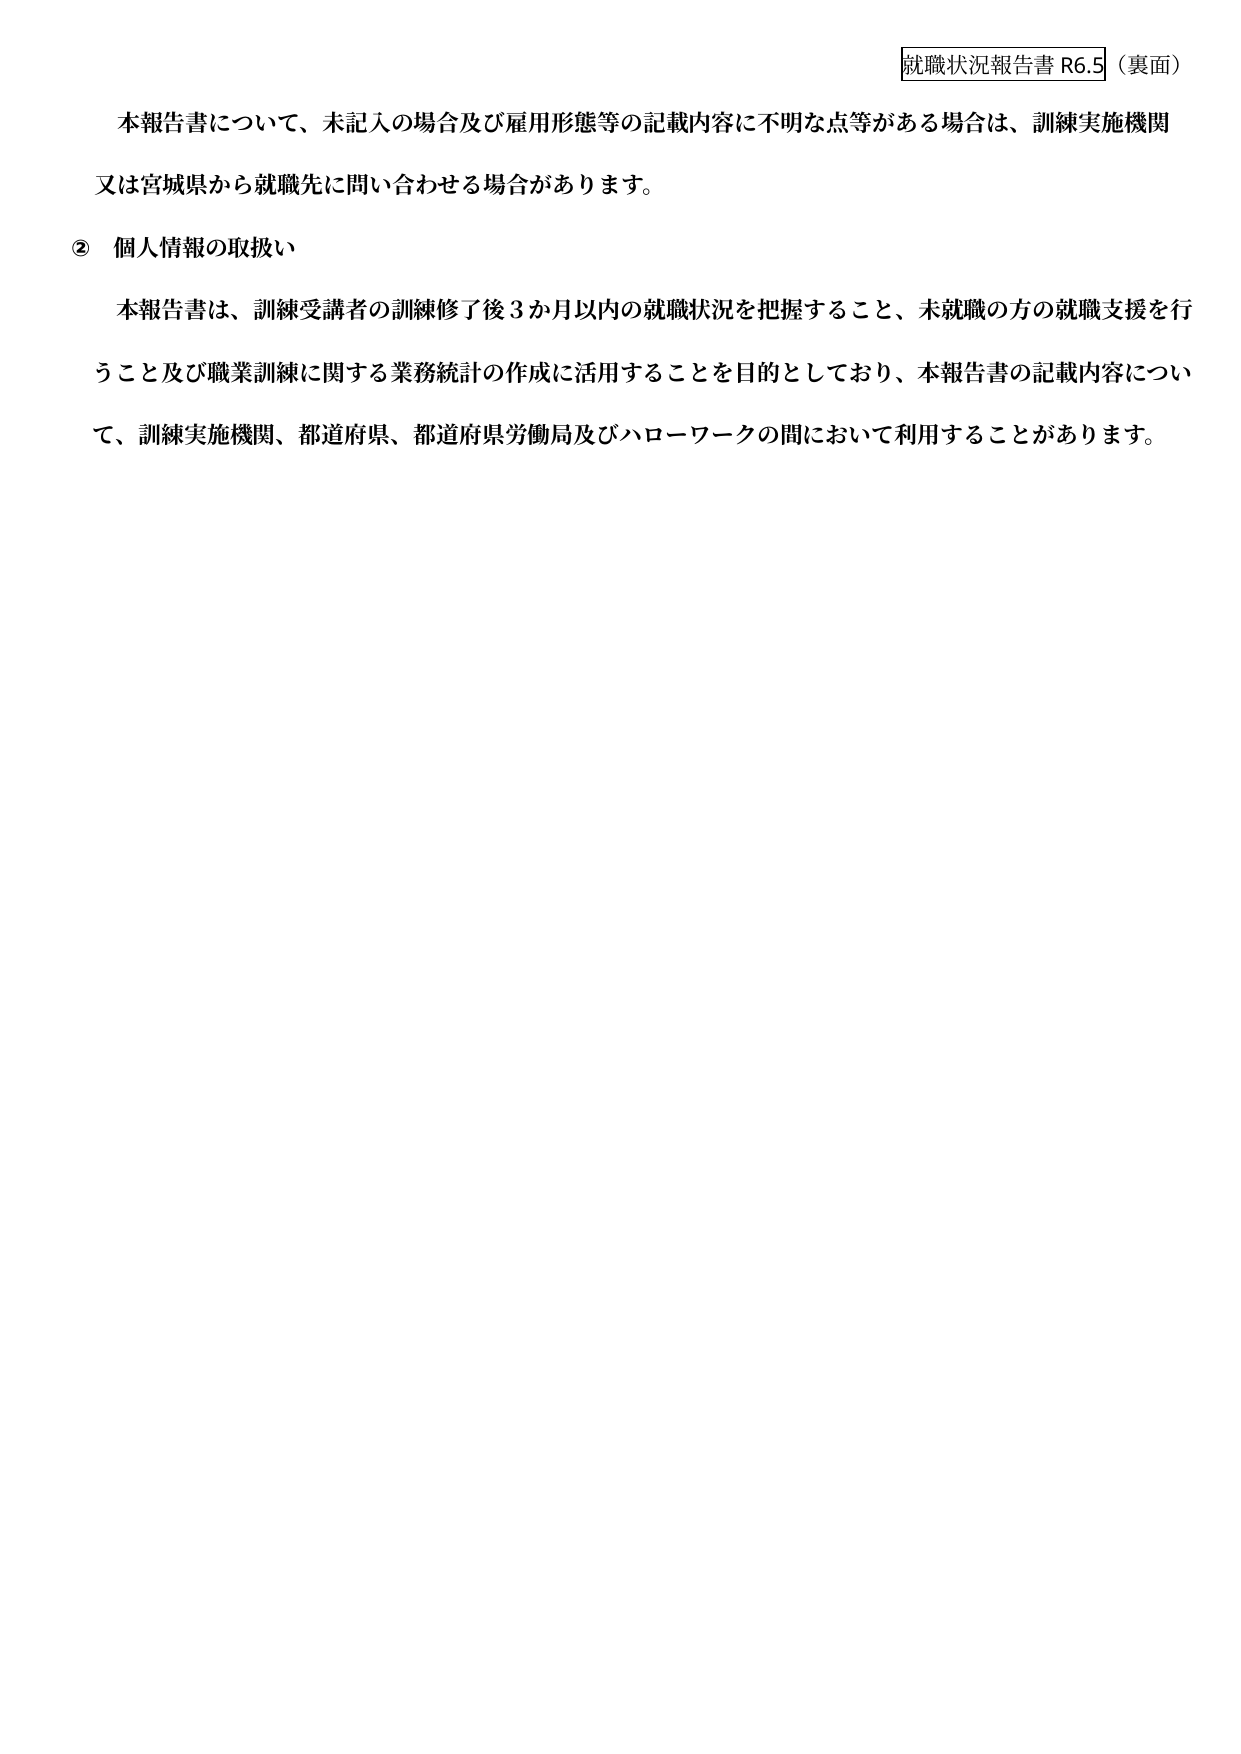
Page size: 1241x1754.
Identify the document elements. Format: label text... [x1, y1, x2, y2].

text ② 個人情報の取扱い [71, 215, 1193, 278]
text 本報告書は、訓練受講者の訓練修了後３か月以内の就職状況を把握すること、未就職の方の就職支援を行うこと及び職業訓練に関する業務統計の作成に活用することを目的としており、本報告書の記載内容について、訓練実施機関、都道府県、都道府県労働局及びハローワークの間において利用することがあります。 [93, 278, 1193, 465]
text 又は宮城県から就職先に問い合わせる場合があります。 [71, 153, 1193, 215]
text 本報告書について、未記入の場合及び雇用形態等の記載内容に不明な点等がある場合は、訓練実施機関 [71, 90, 1193, 153]
